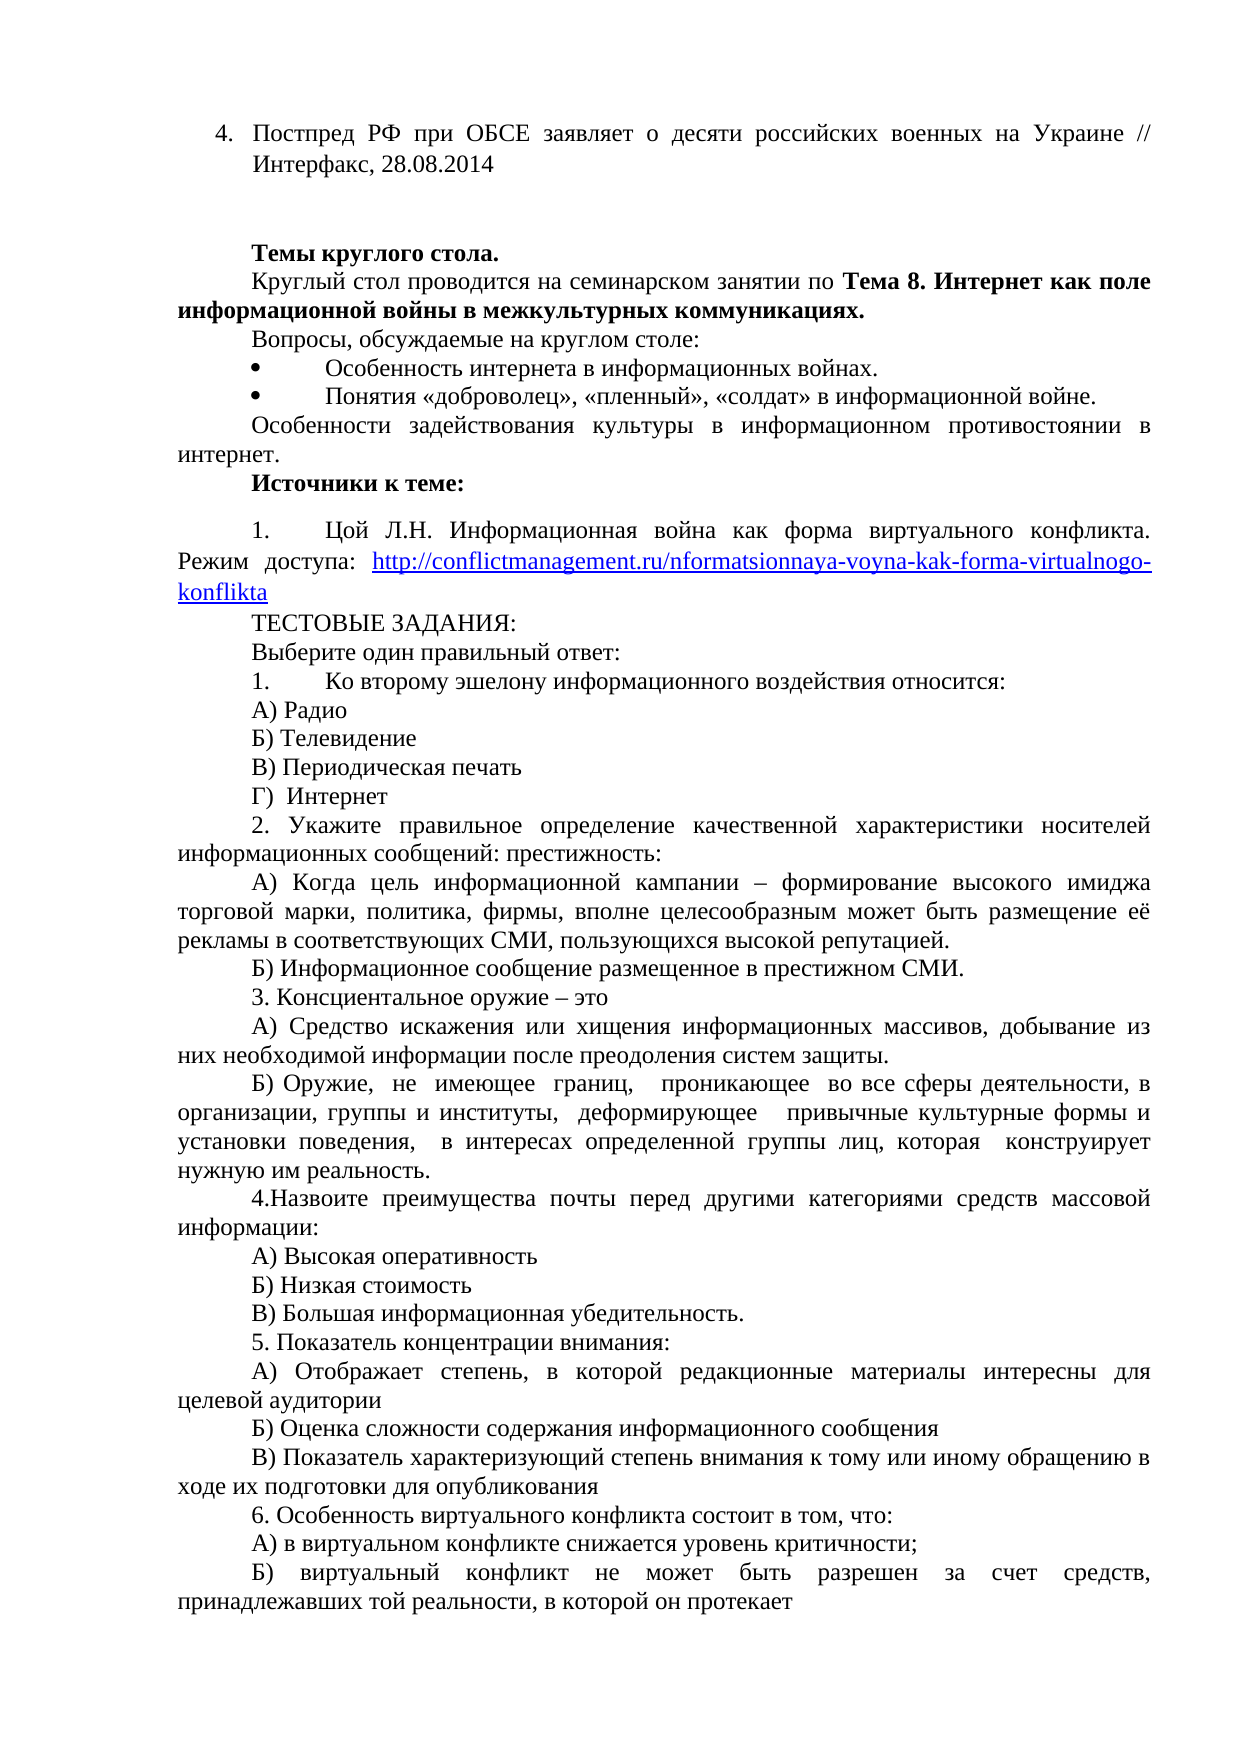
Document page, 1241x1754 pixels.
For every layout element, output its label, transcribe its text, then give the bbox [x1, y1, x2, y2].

text 5. Показатель концентрации внимания: [177, 1327, 1152, 1356]
text 4.Назвоите преимущества почты перед другими категориями средств массовой информации: [177, 1183, 1152, 1241]
text 6. Особенность виртуального конфликта состоит в том, что: [177, 1500, 1152, 1528]
text Б) виртуальный конфликт не может быть разрешен за счет средств, принадлежавших той реальности, в которой он протекает [177, 1557, 1152, 1615]
text В) Периодическая печать [177, 752, 1152, 781]
text А) Когда цель информационной кампании – формирование высокого имиджа торговой марки, политика, фирмы, вполне целесообразным может быть размещение её рекламы в соответствующих СМИ, пользующихся высокой репутацией. [177, 867, 1152, 953]
text А) Высокая оперативность [177, 1241, 1152, 1270]
text Б) Оружие, не имеющее границ, проникающее во все сферы деятельности, в организации, группы и институты, деформирующее привычные культурные формы и установки поведения, в интересах определенной группы лиц, которая конструирует нужную им реальность. [177, 1068, 1152, 1183]
text А) Средство искажения или хищения информационных массивов, добывание из них необходимой информации после преодоления систем защиты. [177, 1011, 1152, 1068]
text В) Большая информационная убедительность. [177, 1298, 1152, 1327]
text Б) Низкая стоимость [177, 1270, 1152, 1298]
text Круглый стол проводится на семинарском занятии по Тема 8. Интернет как поле информационной войны в межкультурных коммуникациях. [177, 266, 1152, 324]
list Цой Л.Н. Информационная война как форма виртуального конфликта. Режим доступа: http://conflictmanagement.ru/nformatsionnaya-voyna-kak-forma-virtualnogo-konflikta [177, 515, 1152, 606]
list Постпред РФ при ОБСЕ заявляет о десяти российских военных на Украине // Интерфакс, 28.08.2014 [215, 118, 1152, 178]
text Г) Интернет [177, 781, 1152, 810]
text Б) Оценка сложности содержания информационного сообщения [177, 1413, 1152, 1442]
text 1. Ко второму эшелону информационного воздействия относится: [177, 666, 1152, 695]
list Понятия «доброволец», «пленный», «солдат» в информационной войне. [177, 381, 1152, 410]
text 3. Консциентальное оружие – это [177, 982, 1152, 1011]
text Темы круглого стола. [177, 238, 1152, 266]
text Особенности задействования культуры в информационном противостоянии в интернет. [177, 410, 1152, 468]
text Выберите один правильный ответ: [177, 637, 1152, 666]
text А) Отображает степень, в которой редакционные материалы интересны для целевой аудитории [177, 1356, 1152, 1413]
text А) Радио [177, 695, 1152, 723]
text ТЕСТОВЫЕ ЗАДАНИЯ: [177, 608, 1152, 637]
text В) Показатель характеризующий степень внимания к тому или иному обращению в ходе их подготовки для опубликования [177, 1442, 1152, 1500]
text А) в виртуальном конфликте снижается уровень критичности; [177, 1528, 1152, 1557]
text 2. Укажите правильное определение качественной характеристики носителей информационных сообщений: престижность: [177, 810, 1152, 867]
text Б) Телевидение [177, 723, 1152, 752]
text Вопросы, обсуждаемые на круглом столе: [177, 324, 1152, 353]
text Источники к теме: [177, 468, 1152, 496]
text Б) Информационное сообщение размещенное в престижном СМИ. [177, 953, 1152, 982]
list Особенность интернета в информационных войнах. [177, 353, 1152, 381]
